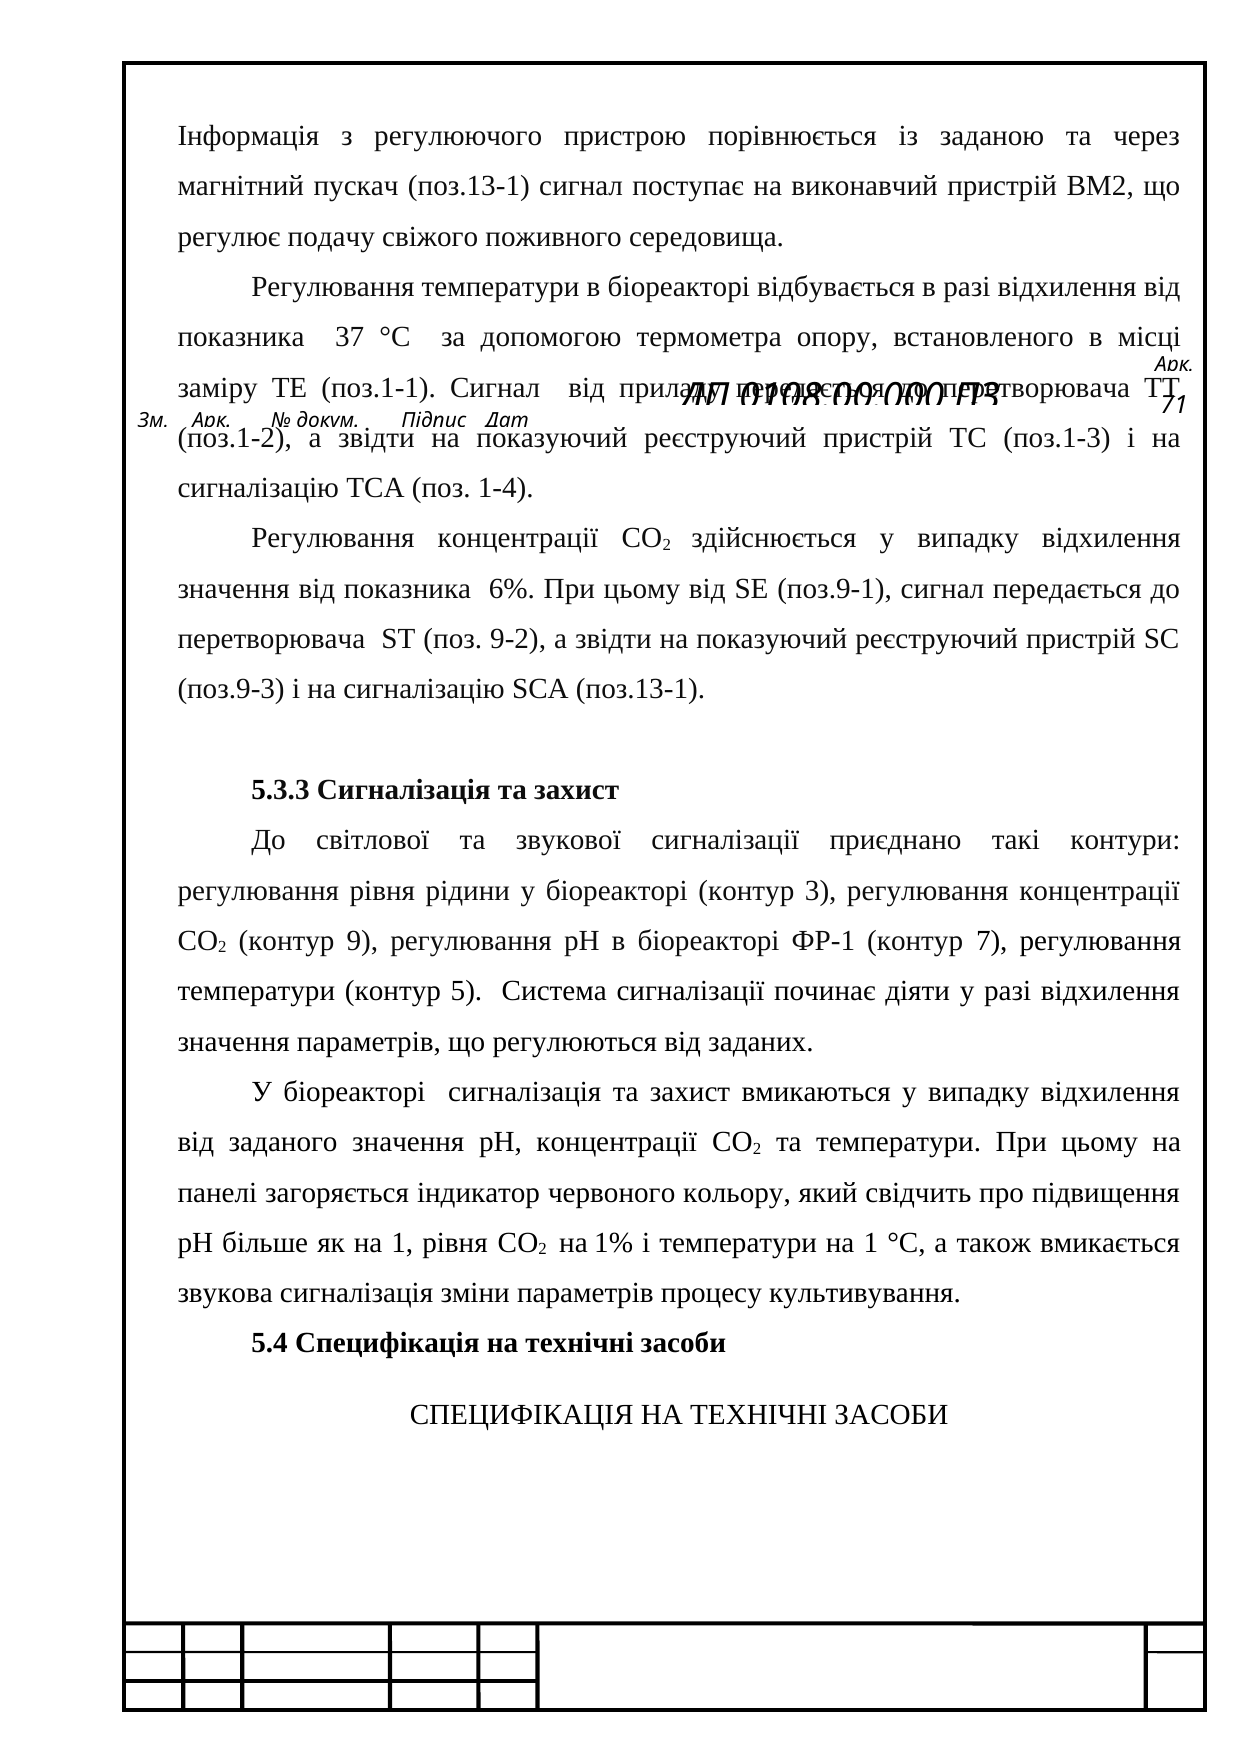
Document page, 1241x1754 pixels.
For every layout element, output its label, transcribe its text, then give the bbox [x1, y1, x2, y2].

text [177, 118, 1181, 252]
text 5.3.3 Сигналізація та захист [177, 772, 1181, 806]
text Регулювання концентрації СО2 здійснюється у випадку відхилення значення від показника 6%. При цьому від SE (поз.9-1), сигнал передається до перетворювача ST (поз. 9-2), а звідти на показуючий реєструючий пристрій SC (поз.9-3) і на сигналізацію SCA (поз.13-1). [177, 521, 1181, 705]
text Регулювання температури в біореакторі відбувається в разі відхилення від показника 37 °С за допомогою термометра опору, встановленого в місці заміру ТЕ (поз.1-1). Сигнал від приладу передається до перетворювача ТТ (поз.1-2), а звідти на показуючий реєструючий пристрій ТС (поз.1-3) і на сигналізацію ТСА (поз. 1-4). [177, 269, 1181, 504]
text До світлової та звукової сигналізації приєднано такі контури: регулювання рівня рідини у біореакторі (контур 3), регулювання концентрації СО2 (контур 9), регулювання рН в біореакторі ФР-1 (контур 7), регулювання температури (контур 5). Система сигналізації починає діяти у разі відхилення значення параметрів, що регулюються від заданих. [177, 822, 1181, 1057]
text СПЕЦИФІКАЦІЯ НА ТЕХНІЧНІ ЗАСОБИ [177, 1397, 1181, 1430]
text 5.4 Специфікація на технічні засоби [177, 1326, 1181, 1359]
text У біореакторі сигналізація та захист вмикаються у випадку відхилення від заданого значення рН, концентрації СО2 та температури. При цьому на панелі загоряється індикатор червоного кольору, який свідчить про підвищення рН більше як на 1, рівня СО2 на 1% і температури на 1 °С, а також вмикається звукова сигналізація зміни параметрів процесу культивування. [177, 1074, 1181, 1309]
